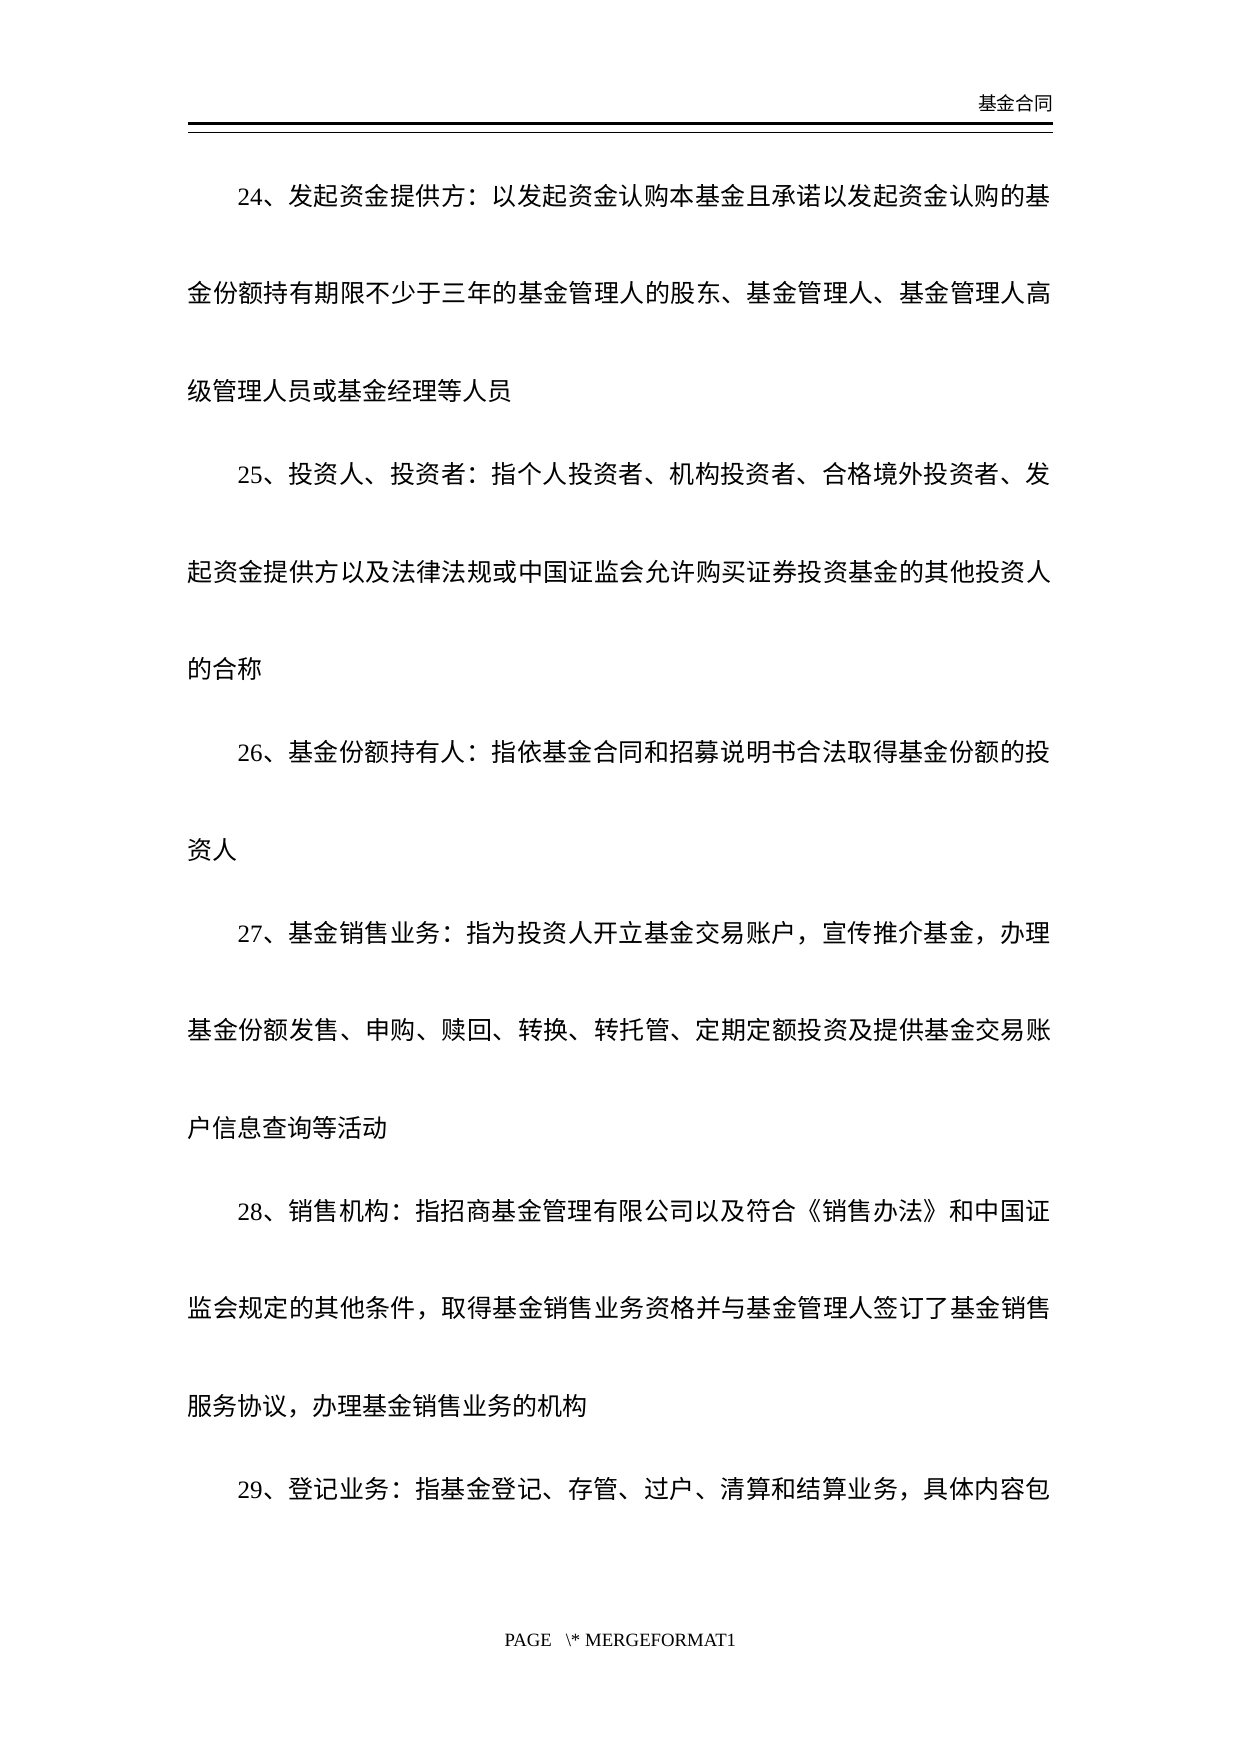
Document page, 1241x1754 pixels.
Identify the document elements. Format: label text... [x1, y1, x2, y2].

text 24、发起资金提供方：以发起资金认购本基金且承诺以发起资金认购的基金份额持有期限不少于三年的基金管理人的股东、基金管理人、基金管理人高级管理人员或基金经理等人员 [187, 162, 1053, 422]
text 25、投资人、投资者：指个人投资者、机构投资者、合格境外投资者、发起资金提供方以及法律法规或中国证监会允许购买证券投资基金的其他投资人的合称 [187, 440, 1053, 700]
text 26、基金份额持有人：指依基金合同和招募说明书合法取得基金份额的投资人 [187, 718, 1053, 881]
text 28、销售机构：指招商基金管理有限公司以及符合《销售办法》和中国证监会规定的其他条件，取得基金销售业务资格并与基金管理人签订了基金销售服务协议，办理基金销售业务的机构 [187, 1177, 1053, 1437]
text 27、基金销售业务：指为投资人开立基金交易账户，宣传推介基金，办理基金份额发售、申购、赎回、转换、转托管、定期定额投资及提供基金交易账户信息查询等活动 [187, 899, 1053, 1159]
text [187, 1455, 1053, 1520]
